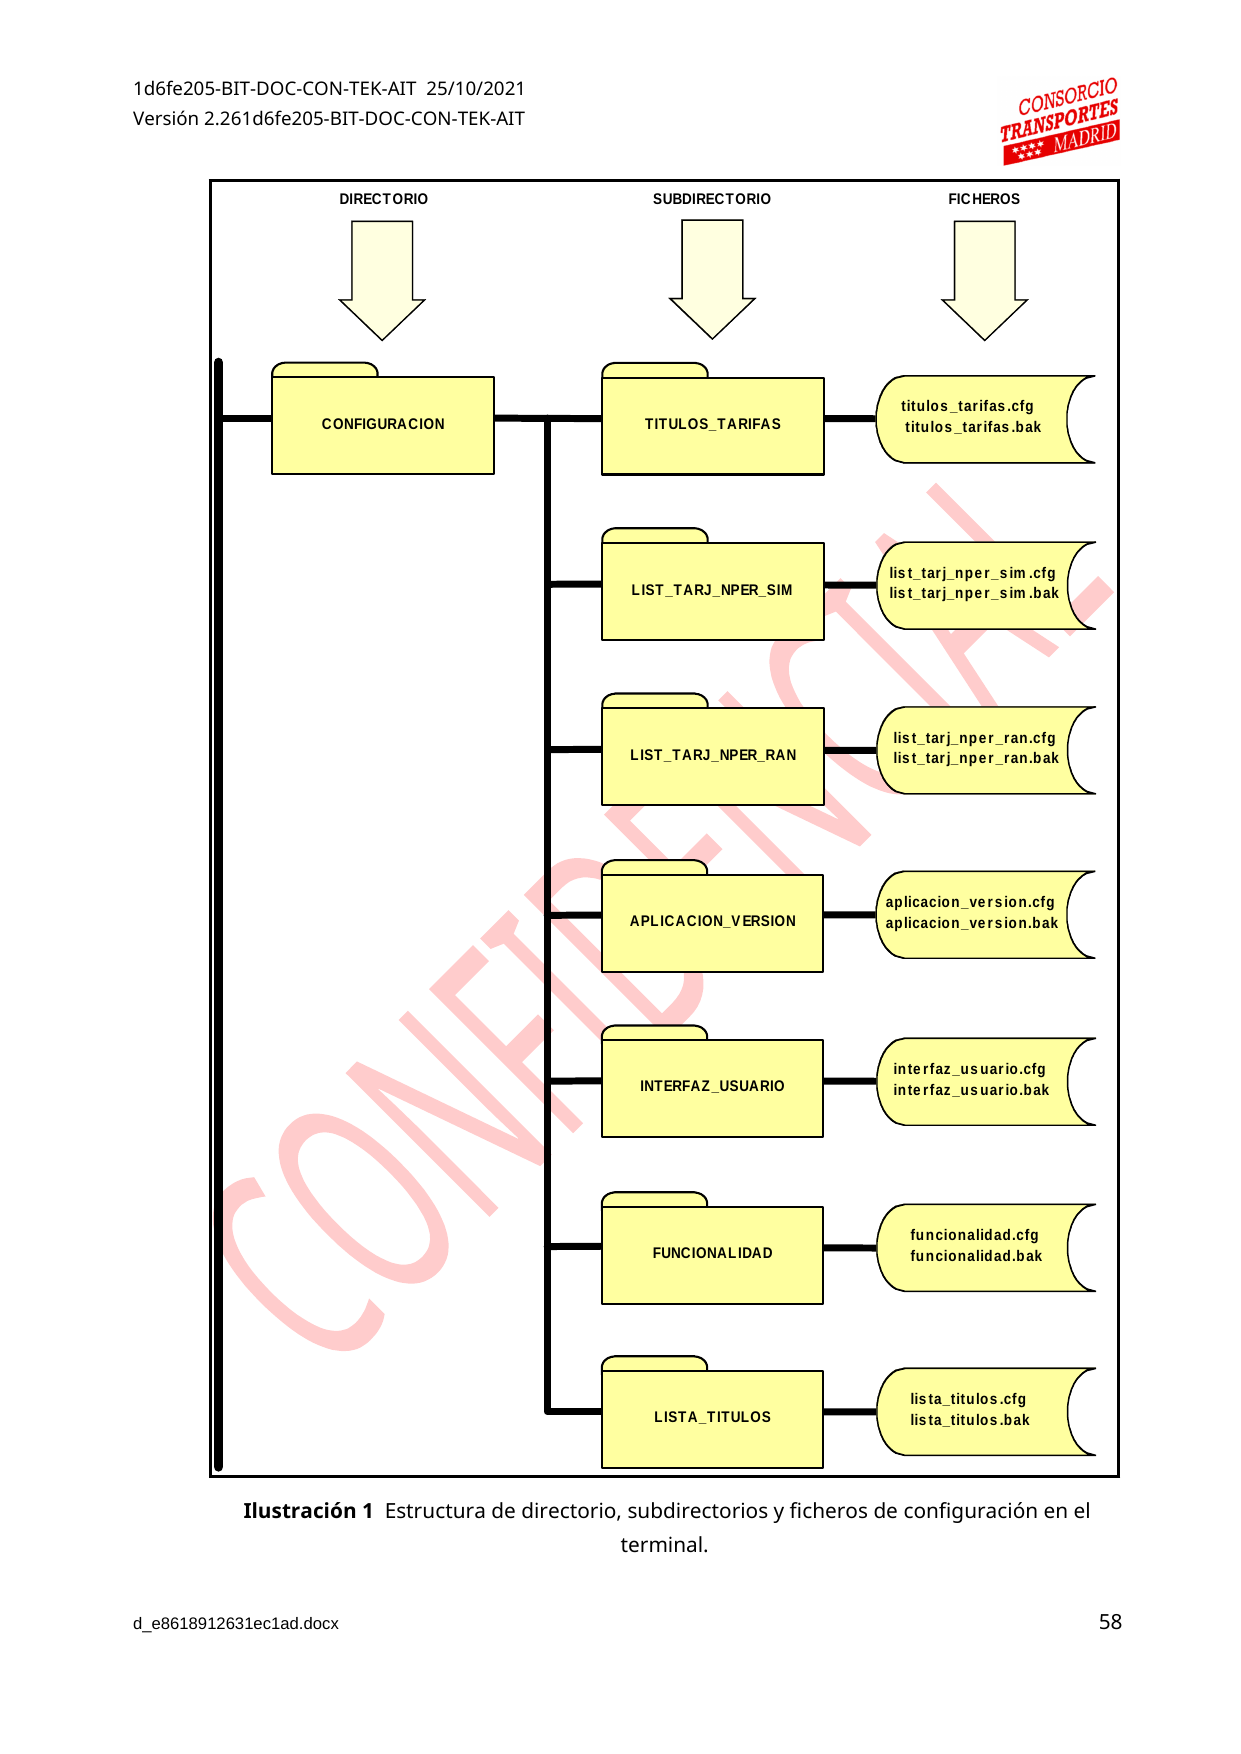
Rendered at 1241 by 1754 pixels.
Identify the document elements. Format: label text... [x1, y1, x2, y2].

picture [996, 76, 1122, 166]
text Ilustración 1 Estructura de directorio, subdirectorios y ficheros de configuración en el terminal. [207, 180, 1122, 1559]
